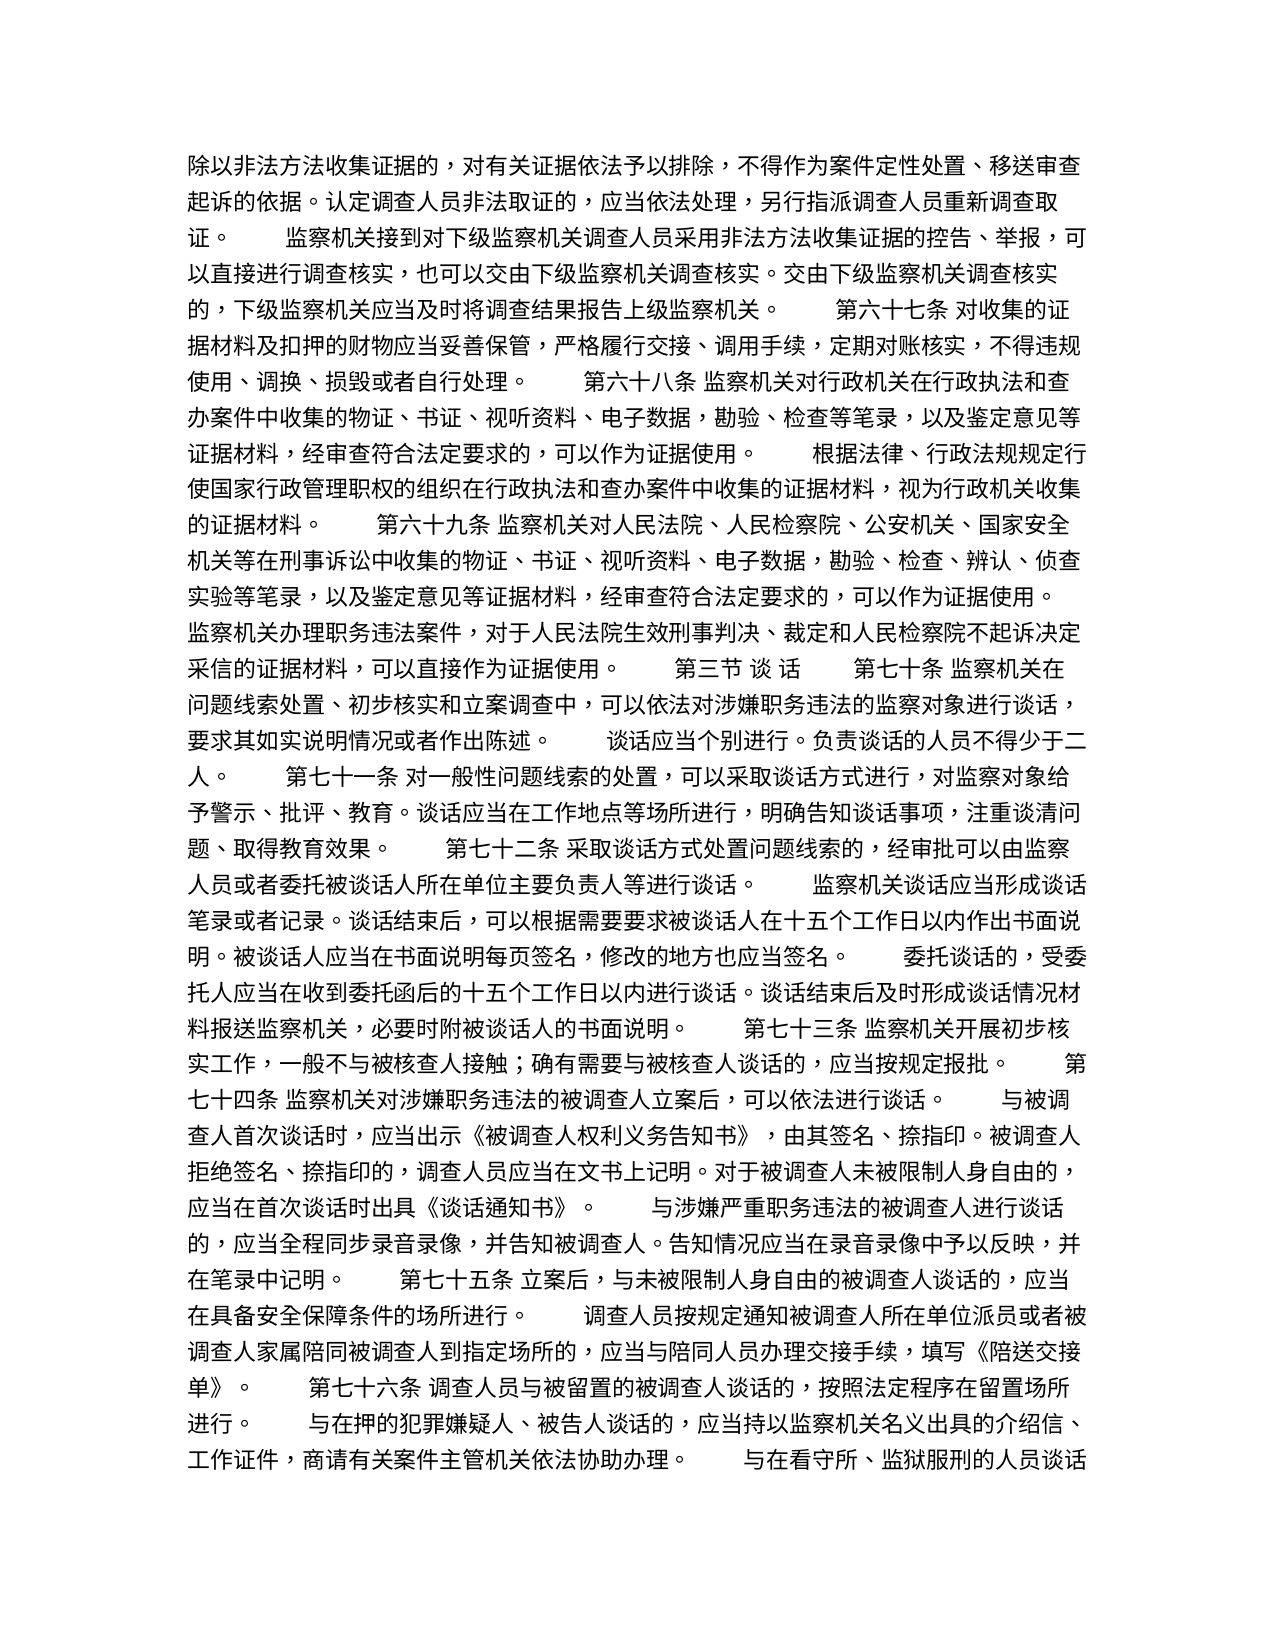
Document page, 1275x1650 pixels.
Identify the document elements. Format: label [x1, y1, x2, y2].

text [187, 150, 1087, 1475]
